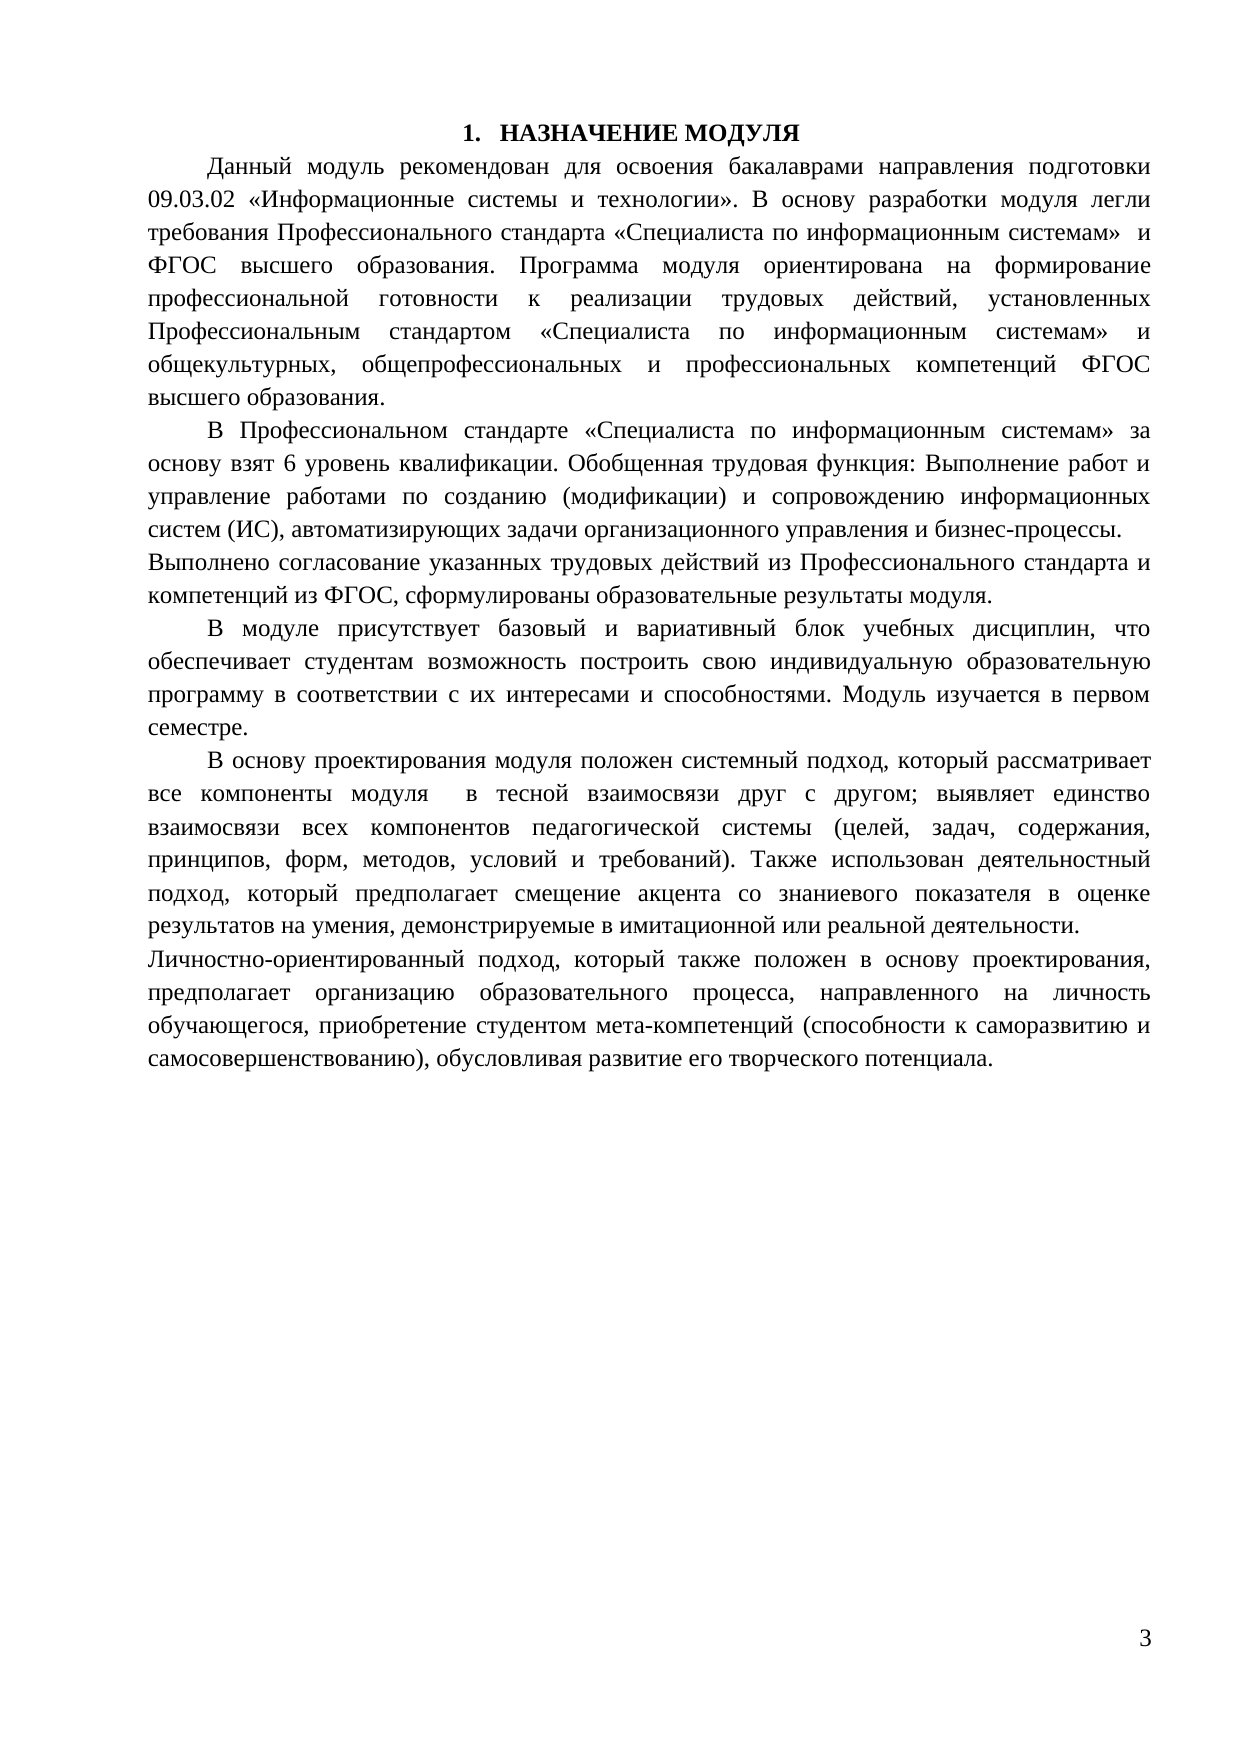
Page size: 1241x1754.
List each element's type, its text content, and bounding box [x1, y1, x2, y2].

text Данный модуль рекомендован для освоения бакалаврами направления подготовки 09.03.02 «Информационные системы и технологии». В основу разработки модуля легли требования Профессионального стандарта «Специалиста по информационным системам» и ФГОС высшего образования. Программа модуля ориентирована на формирование профессиональной готовности к реализации трудовых действий, установленных Профессиональным стандартом «Специалиста по информационным системам» и общекультурных, общепрофессиональных и профессиональных компетенций ФГОС высшего образования. [148, 151, 1152, 411]
text Выполнено согласование указанных трудовых действий из Профессионального стандарта и компетенций из ФГОС, сформулированы образовательные результаты модуля. [148, 547, 1152, 609]
text В Профессиональном стандарте «Специалиста по информационным системам» за основу взят 6 уровень квалификации. Обобщенная трудовая функция: Выполнение работ и управление работами по созданию (модификации) и сопровождению информационных систем (ИС), автоматизирующих задачи организационного управления и бизнес-процессы. [148, 415, 1152, 543]
text В модуле присутствует базовый и вариативный блок учебных дисциплин, что обеспечивает студентам возможность построить свою индивидуальную образовательную программу в соответствии с их интересами и способностями. Модуль изучается в первом семестре. [148, 613, 1152, 741]
list назначение модуля [110, 118, 1152, 147]
text В основу проектирования модуля положен системный подход, который рассматривает все компоненты модуля в тесной взаимосвязи друг с другом; выявляет единство взаимосвязи всех компонентов педагогической системы (целей, задач, содержания, принципов, форм, методов, условий и требований). Также использован деятельностный подход, который предполагает смещение акцента со знаниевого показателя в оценке результатов на умения, демонстрируемые в имитационной или реальной деятельности. [148, 746, 1152, 939]
text Личностно-ориентированный подход, который также положен в основу проектирования, предполагает организацию образовательного процесса, направленного на личность обучающегося, приобретение студентом мета-компетенций (способности к саморазвитию и самосовершенствованию), обусловливая развитие его творческого потенциала. [148, 944, 1152, 1071]
